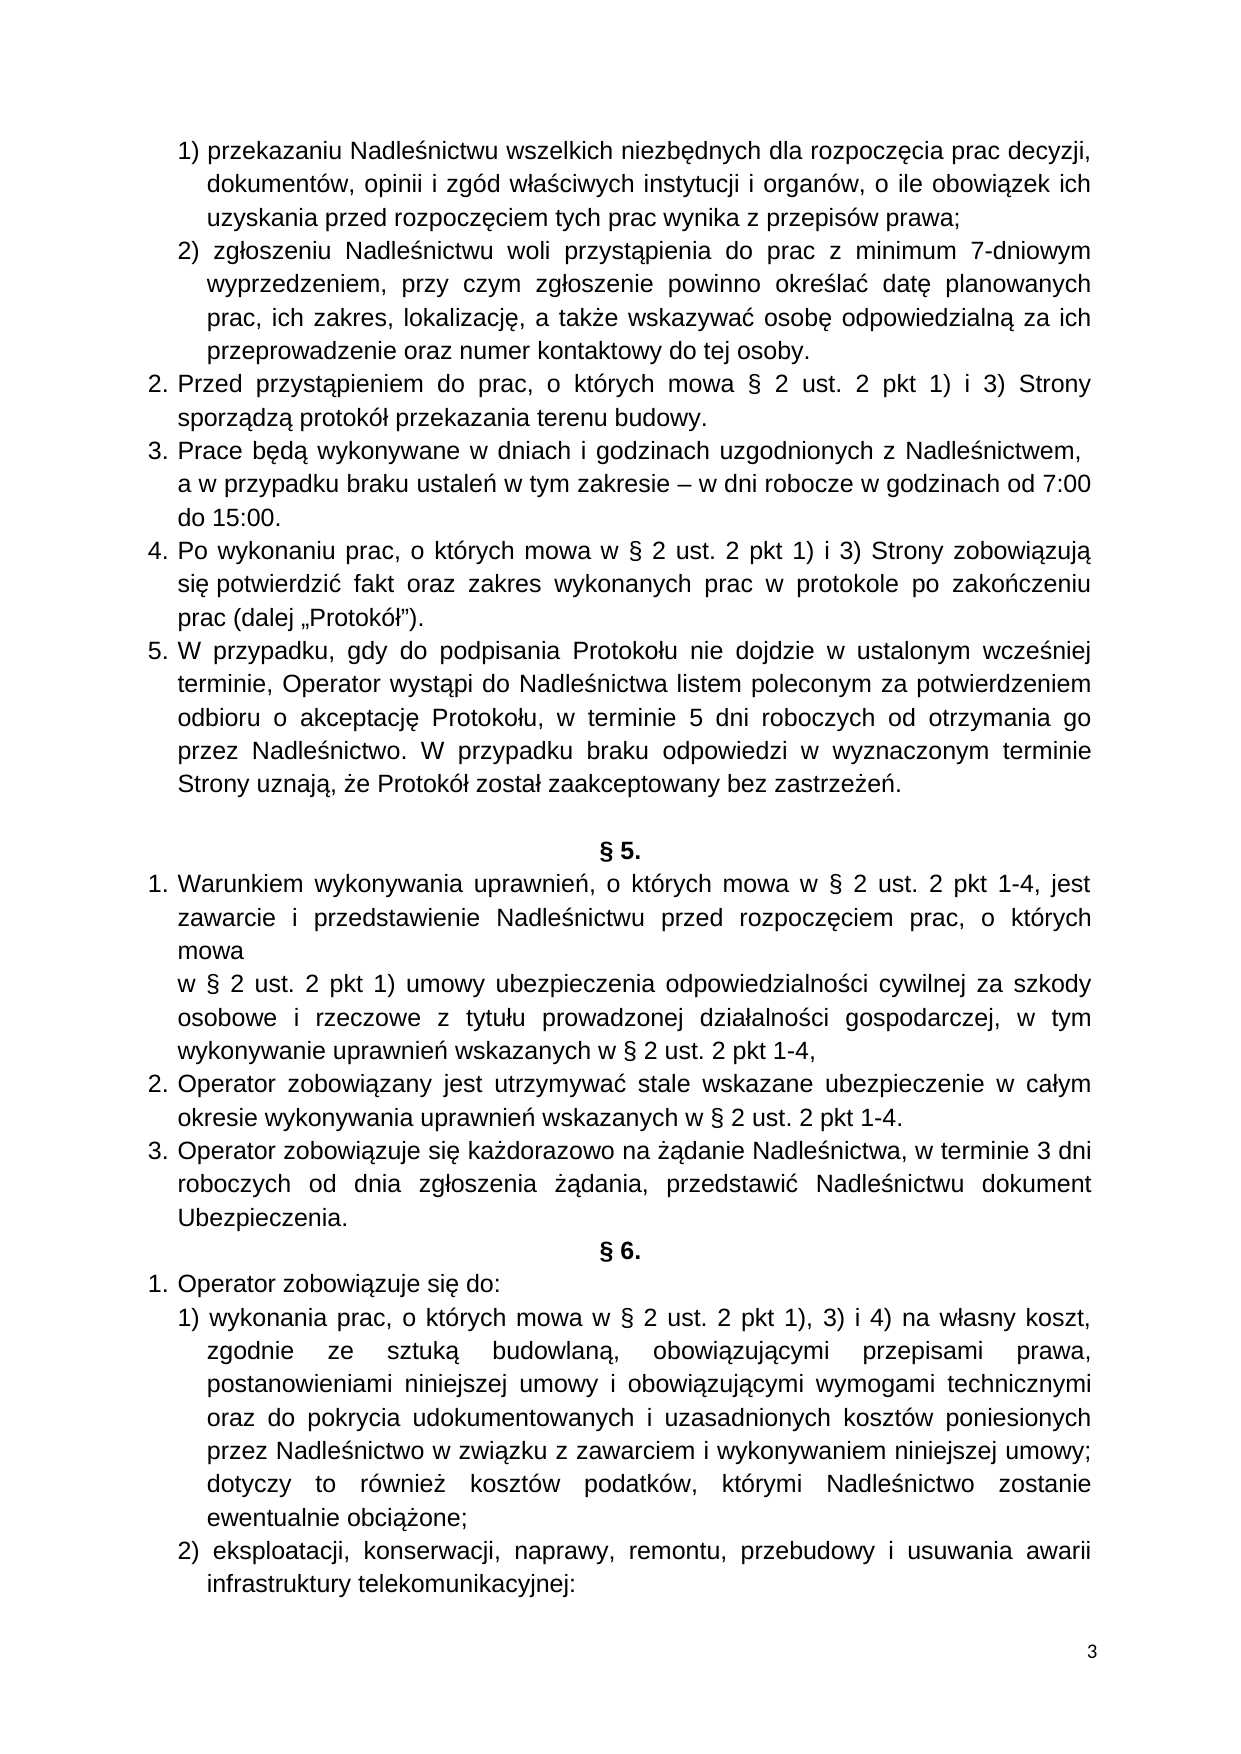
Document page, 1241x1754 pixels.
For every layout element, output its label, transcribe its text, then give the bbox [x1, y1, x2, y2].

list Przed przystąpieniem do prac, o których mowa § 2 ust. 2 pkt 1) i 3) Strony sporządzą protokół przekazania terenu budowy. [148, 366, 1093, 433]
text 2) eksploatacji, konserwacji, naprawy, remontu, przebudowy i usuwania awarii infrastruktury telekomunikacyjnej: [177, 1533, 1093, 1599]
list Prace będą wykonywane w dniach i godzinach uzgodnionych z Nadleśnictwem, a w przypadku braku ustaleń w tym zakresie – w dni robocze w godzinach od 7:00 do 15:00. [148, 433, 1093, 533]
list Operator zobowiązuje się do: [148, 1266, 1093, 1299]
list Warunkiem wykonywania uprawnień, o których mowa w § 2 ust. 2 pkt 1-4, jest zawarcie i przedstawienie Nadleśnictwu przed rozpoczęciem prac, o których mowa w § 2 ust. 2 pkt 1) umowy ubezpieczenia odpowiedzialności cywilnej za szkody osobowe i rzeczowe z tytułu prowadzonej działalności gospodarczej, w tym wykonywanie uprawnień wskazanych w § 2 ust. 2 pkt 1-4, [148, 866, 1093, 1066]
text 1) przekazaniu Nadleśnictwu wszelkich niezbędnych dla rozpoczęcia prac decyzji, dokumentów, opinii i zgód właściwych instytucji i organów, o ile obowiązek ich uzyskania przed rozpoczęciem tych prac wynika z przepisów prawa; [177, 133, 1093, 233]
list Operator zobowiązuje się każdorazowo na żądanie Nadleśnictwa, w terminie 3 dni roboczych od dnia zgłoszenia żądania, przedstawić Nadleśnictwu dokument Ubezpieczenia. [148, 1133, 1093, 1233]
list Po wykonaniu prac, o których mowa w § 2 ust. 2 pkt 1) i 3) Strony zobowiązują się potwierdzić fakt oraz zakres wykonanych prac w protokole po zakończeniu prac (dalej „Protokół”). [148, 533, 1093, 633]
text § 6. [148, 1233, 1093, 1266]
text 2) zgłoszeniu Nadleśnictwu woli przystąpienia do prac z minimum 7-dniowym wyprzedzeniem, przy czym zgłoszenie powinno określać datę planowanych prac, ich zakres, lokalizację, a także wskazywać osobę odpowiedzialną za ich przeprowadzenie oraz numer kontaktowy do tej osoby. [177, 233, 1093, 366]
list Operator zobowiązany jest utrzymywać stale wskazane ubezpieczenie w całym okresie wykonywania uprawnień wskazanych w § 2 ust. 2 pkt 1-4. [148, 1066, 1093, 1133]
text 1) wykonania prac, o których mowa w § 2 ust. 2 pkt 1), 3) i 4) na własny koszt, zgodnie ze sztuką budowlaną, obowiązującymi przepisami prawa, postanowieniami niniejszej umowy i obowiązującymi wymogami technicznymi oraz do pokrycia udokumentowanych i uzasadnionych kosztów poniesionych przez Nadleśnictwo w związku z zawarciem i wykonywaniem niniejszej umowy; dotyczy to również kosztów podatków, którymi Nadleśnictwo zostanie ewentualnie obciążone; [177, 1299, 1093, 1533]
list W przypadku, gdy do podpisania Protokołu nie dojdzie w ustalonym wcześniej terminie, Operator wystąpi do Nadleśnictwa listem poleconym za potwierdzeniem odbioru o akceptację Protokołu, w terminie 5 dni roboczych od otrzymania go przez Nadleśnictwo. W przypadku braku odpowiedzi w wyznaczonym terminie Strony uznają, że Protokół został zaakceptowany bez zastrzeżeń. [148, 633, 1093, 799]
text § 5. [148, 833, 1093, 866]
